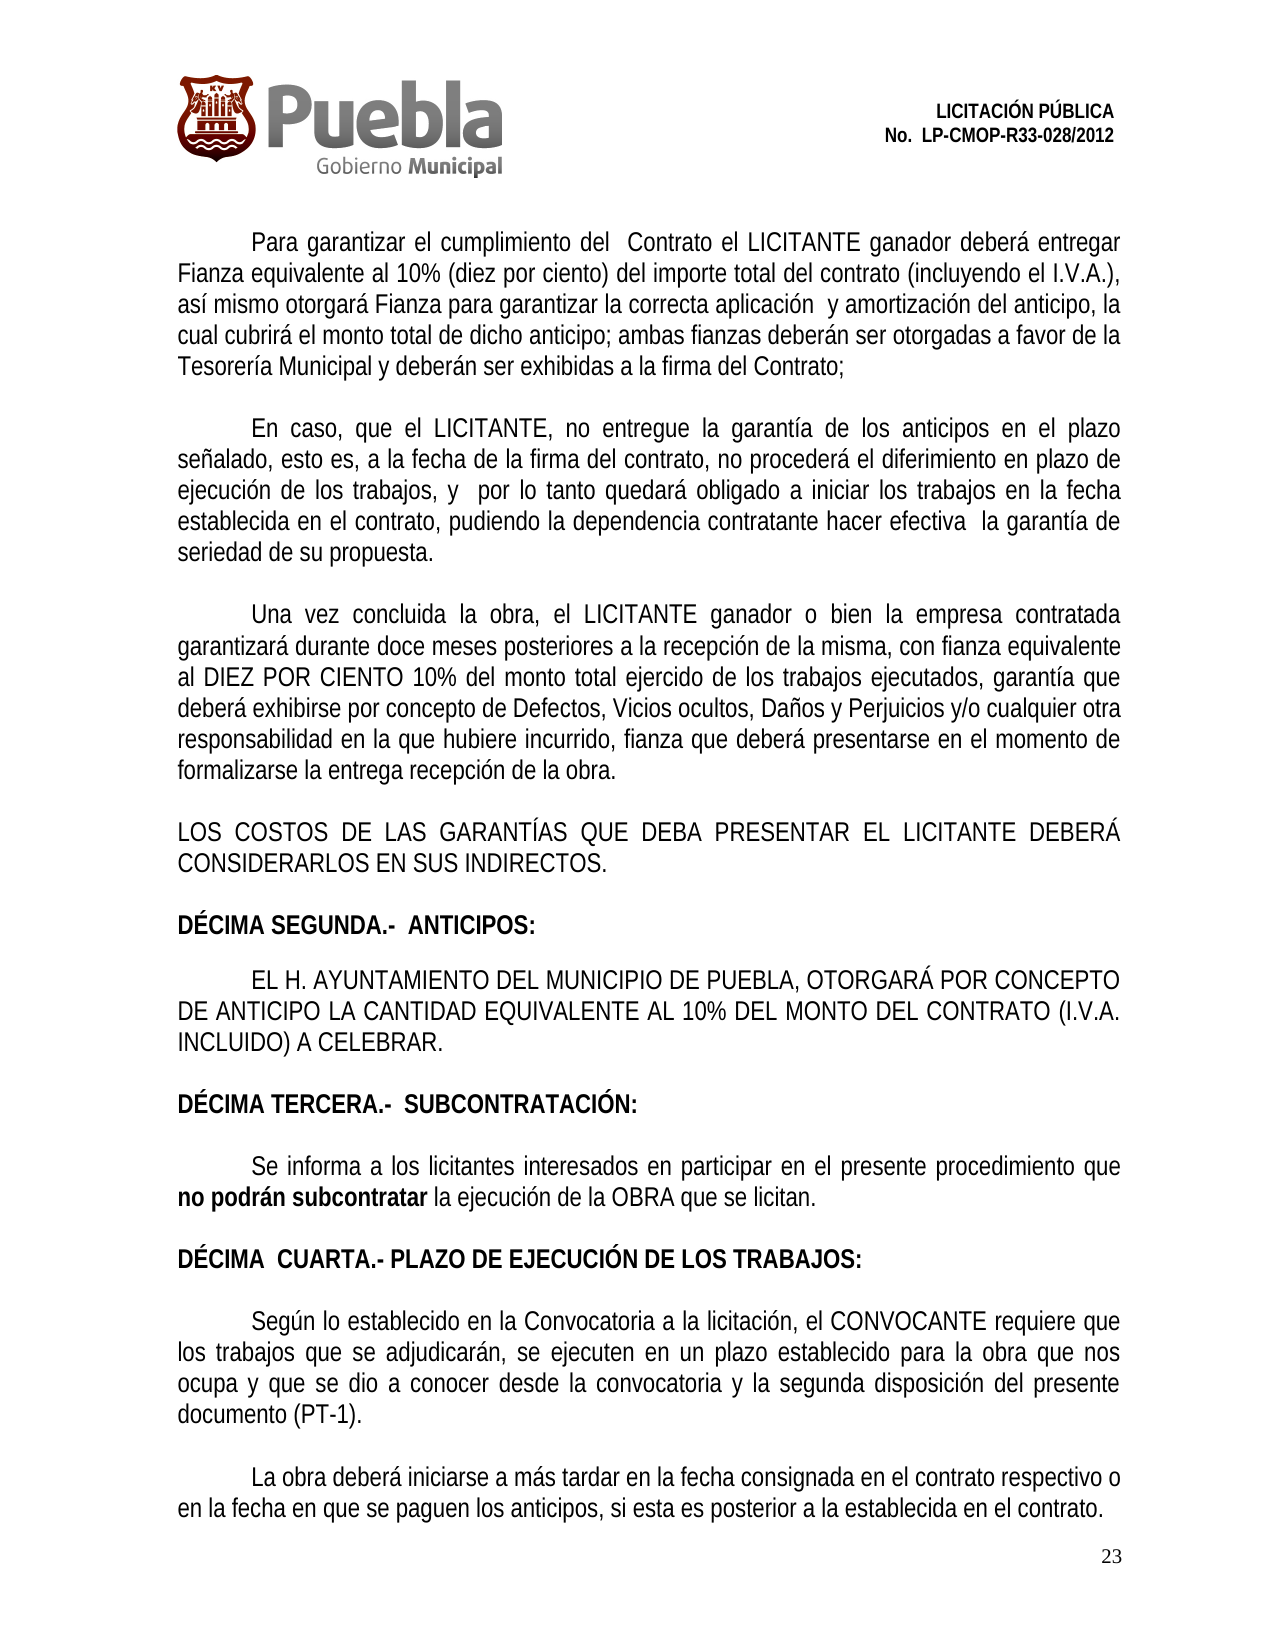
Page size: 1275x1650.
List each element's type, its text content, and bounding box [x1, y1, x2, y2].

text La obra deberá iniciarse a más tardar en la fecha consignada en el contrato respectivo o en la fecha en que se paguen los anticipos, si esta es posterior a la establecida en el contrato. [177, 1461, 1122, 1523]
text Según lo establecido en la Convocatoria a la licitación, el CONVOCANTE requiere que los trabajos que se adjudicarán, se ejecuten en un plazo establecido para la obra que nos ocupa y que se dio a conocer desde la convocatoria y la segunda disposición del presente documento (PT-1). [177, 1306, 1122, 1430]
text DÉCIMA CUARTA.- PLAZO DE EJECUCIÓN DE LOS TRABAJOS: [177, 1243, 1122, 1274]
subtitle DÉCIMA SEGUNDA.- ANTICIPOS: [177, 909, 1122, 940]
text LOS COSTOS DE LAS GARANTÍAS QUE DEBA PRESENTAR EL LICITANTE DEBERÁ CONSIDERARLOS EN SUS INDIRECTOS. [177, 816, 1122, 878]
text EL H. AYUNTAMIENTO DEL MUNICIPIO DE PUEBLA, OTORGARÁ POR CONCEPTO DE ANTICIPO LA CANTIDAD EQUIVALENTE AL 10% DEL MONTO DEL CONTRATO (I.V.A. INCLUIDO) A CELEBRAR. [177, 964, 1122, 1057]
text Para garantizar el cumplimiento del Contrato el LICITANTE ganador deberá entregar Fianza equivalente al 10% (diez por ciento) del importe total del contrato (incluyendo el I.V.A.), así mismo otorgará Fianza para garantizar la correcta aplicación y amortización del anticipo, la cual cubrirá el monto total de dicho anticipo; ambas fianzas deberán ser otorgadas a favor de la Tesorería Municipal y deberán ser exhibidas a la firma del Contrato; [177, 226, 1122, 381]
text Una vez concluida la obra, el LICITANTE ganador o bien la empresa contratada garantizará durante doce meses posteriores a la recepción de la misma, con fianza equivalente al DIEZ POR CIENTO 10% del monto total ejercido de los trabajos ejecutados, garantía que deberá exhibirse por concepto de Defectos, Vicios ocultos, Daños y Perjuicios y/o cualquier otra responsabilidad en la que hubiere incurrido, fianza que deberá presentarse en el momento de formalizarse la entrega recepción de la obra. [177, 599, 1122, 785]
picture [177, 75, 502, 178]
text En caso, que el LICITANTE, no entregue la garantía de los anticipos en el plazo señalado, esto es, a la fecha de la firma del contrato, no procederá el diferimiento en plazo de ejecución de los trabajos, y por lo tanto quedará obligado a iniciar los trabajos en la fecha establecida en el contrato, pudiendo la dependencia contratante hacer efectiva la garantía de seriedad de su propuesta. [177, 412, 1122, 568]
text DÉCIMA TERCERA.- SUBCONTRATACIÓN: [177, 1088, 1122, 1119]
text Se informa a los licitantes interesados en participar en el presente procedimiento que no podrán subcontratar la ejecución de la OBRA que se licitan. [177, 1150, 1122, 1212]
